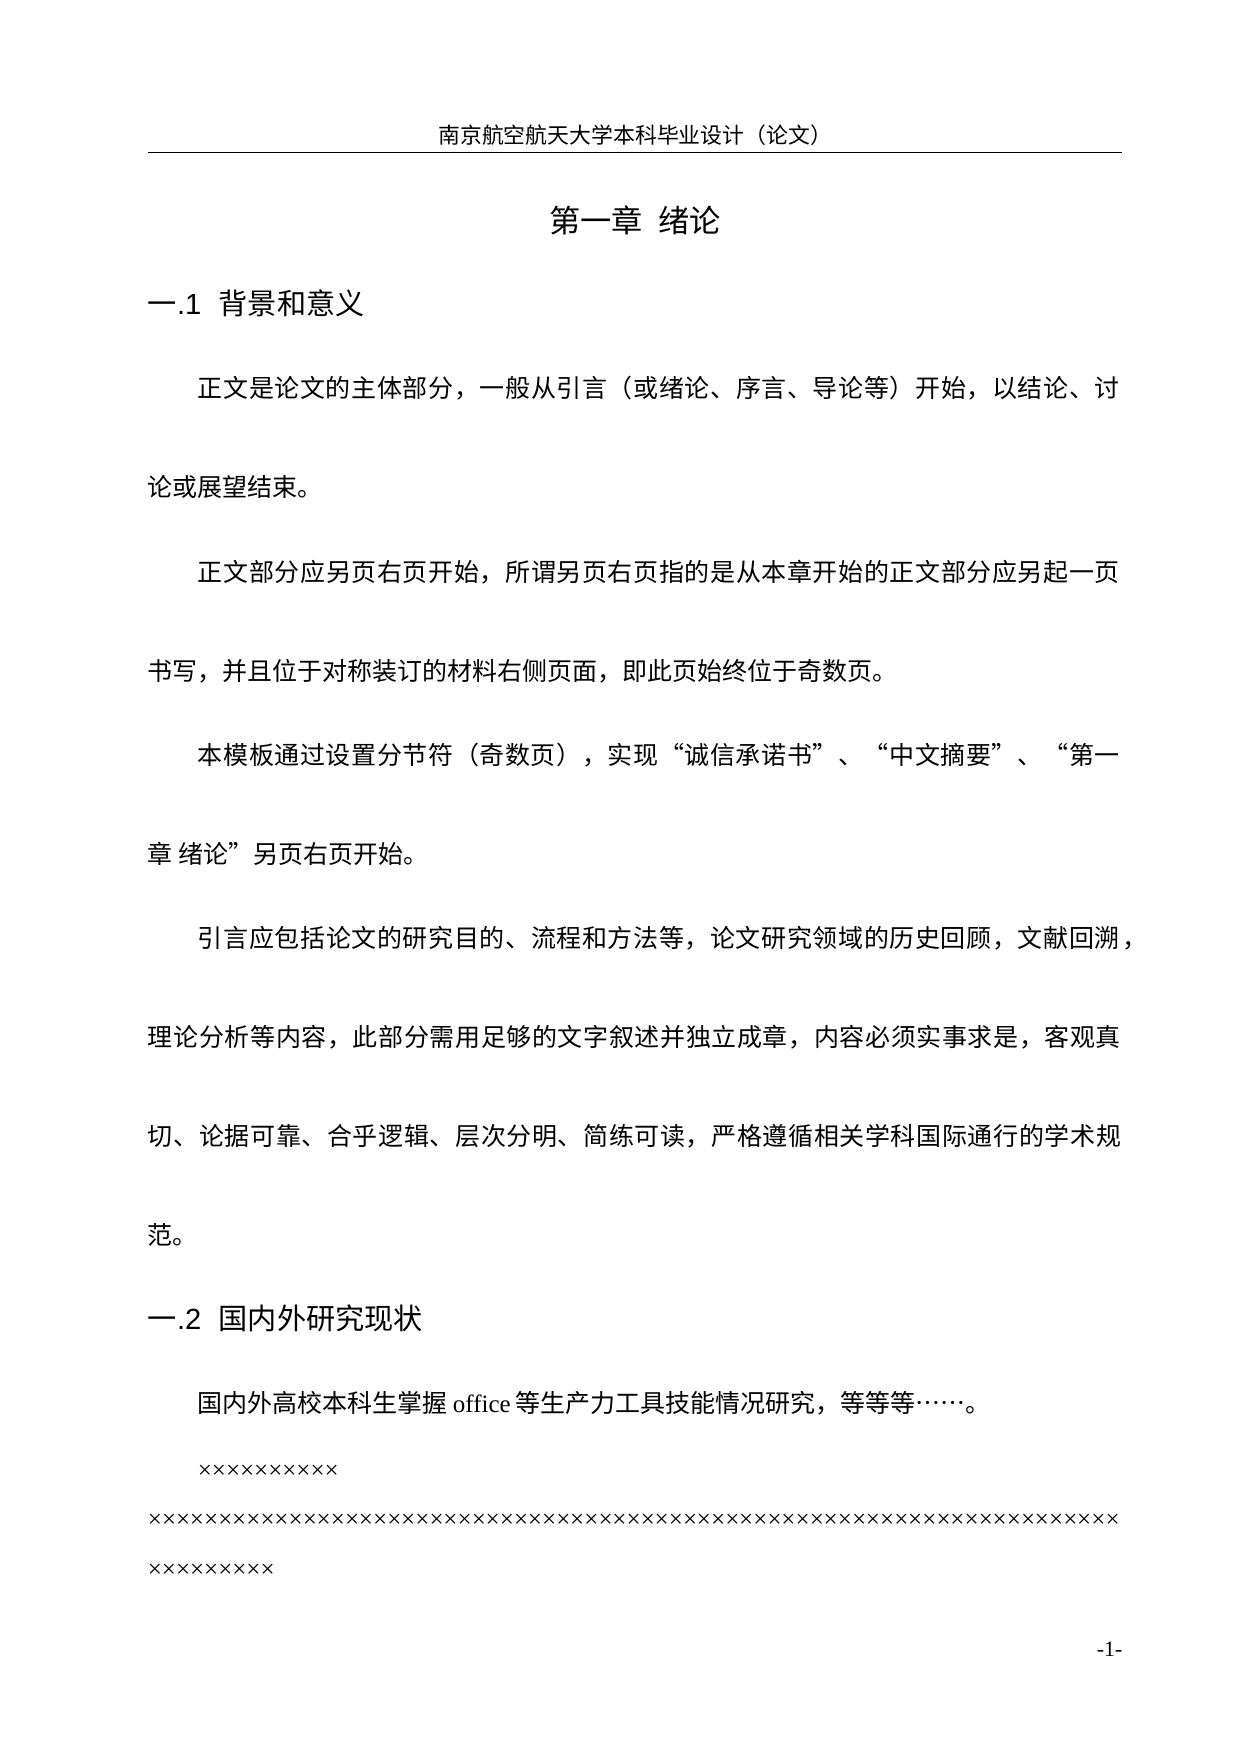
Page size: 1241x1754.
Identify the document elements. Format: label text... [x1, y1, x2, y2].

text 正文部分应另页右页开始，所谓另页右页指的是从本章开始的正文部分应另起一页书写，并且位于对称装订的材料右侧页面，即此页始终位于奇数页。 [148, 537, 1122, 702]
subtitle 国内外研究现状 [148, 1285, 1122, 1351]
text 正文是论文的主体部分，一般从引言（或绪论、序言、导论等）开始，以结论、讨论或展望结束。 [148, 354, 1122, 519]
text 引言应包括论文的研究目的、流程和方法等，论文研究领域的历史回顾，文献回溯，理论分析等内容，此部分需用足够的文字叙述并独立成章，内容必须实事求是，客观真切、论据可靠、合乎逻辑、层次分明、简练可读，严格遵循相关学科国际通行的学术规范。 [148, 904, 1122, 1267]
text ×××××××××××××××××××××××××××××××××××××××××××××××××××××××××××××××××××××××××××××××××××××××× [148, 1453, 1122, 1585]
text 本模板通过设置分节符（奇数页），实现“诚信承诺书”、“中文摘要”、“第一章 绪论”另页右页开始。 [148, 720, 1122, 886]
subtitle 绪论 [148, 186, 1122, 252]
subtitle 背景和意义 [148, 270, 1122, 336]
text 国内外高校本科生掌握office等生产力工具技能情况研究，等等等……。 [148, 1369, 1122, 1435]
